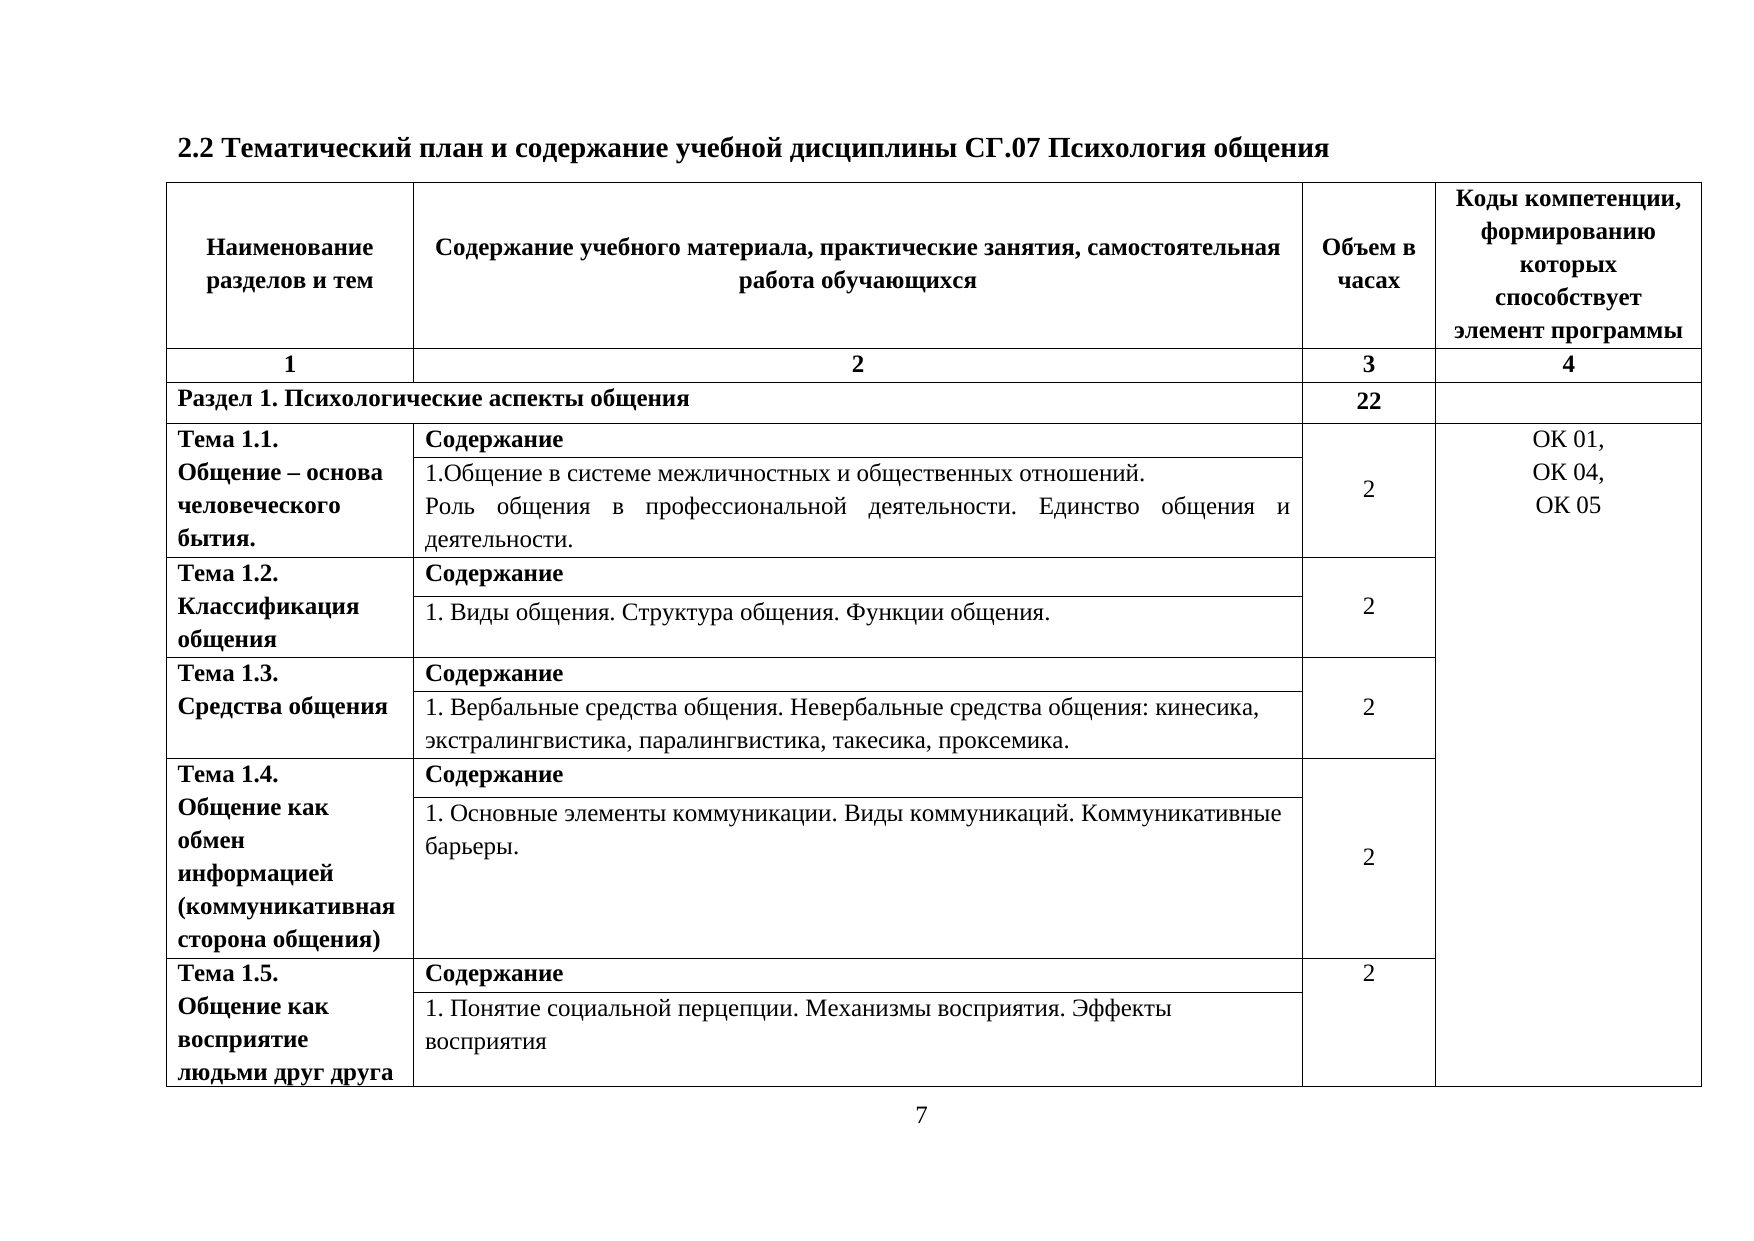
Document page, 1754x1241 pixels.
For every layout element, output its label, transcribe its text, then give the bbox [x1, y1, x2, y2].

table_cell Содержание [414, 759, 1302, 797]
table_header Наименование разделов и тем [167, 183, 413, 348]
table_cell 22 [1303, 383, 1435, 423]
table_cell Раздел 1. Психологические аспекты общения [167, 383, 1302, 423]
table_cell Содержание [414, 424, 1302, 457]
table_cell 2 [1303, 424, 1435, 557]
table_cell 1. Вербальные средства общения. Невербальные средства общения: кинесика, экстралингвистика, паралингвистика, такесика, проксемика. [414, 692, 1302, 758]
table_cell Тема 1.1. Общение – основа человеческого бытия. [167, 424, 413, 557]
table_cell 1. Основные элементы коммуникации. Виды коммуникаций. Коммуникативные барьеры. [414, 798, 1302, 957]
text 2.2 Тематический план и содержание учебной дисциплины СГ.07 Психология общения [177, 131, 1665, 164]
table_cell [1436, 383, 1701, 423]
table_cell 1 [167, 349, 413, 382]
table_cell Содержание [414, 658, 1302, 691]
table_header Объем в часах [1303, 183, 1435, 348]
table_cell 2 [1303, 759, 1435, 957]
table_cell Содержание [414, 959, 1302, 992]
table_cell 4 [1436, 349, 1701, 382]
table_cell Тема 1.2. Классификация общения [167, 558, 413, 657]
table_cell 1. Виды общения. Структура общения. Функции общения. [414, 597, 1302, 657]
table_cell ОК 01, ОК 04, ОК 05 [1436, 424, 1701, 1086]
table_cell 3 [1303, 349, 1435, 382]
table_cell Тема 1.4. Общение как обмен информацией (коммуникативная сторона общения) [167, 759, 413, 957]
table_header Содержание учебного материала, практические занятия, самостоятельная работа обучающихся [414, 183, 1302, 348]
table_header Коды компетенции, формированию которых способствует элемент программы [1436, 183, 1701, 348]
table_cell Тема 1.3. Средства общения [167, 658, 413, 758]
table_cell 2 [1303, 658, 1435, 758]
table_cell Тема 1.5. Общение как восприятие людьми друг друга (перцептивная сторона общения) [167, 959, 413, 1086]
table_cell Содержание [414, 558, 1302, 596]
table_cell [414, 993, 1302, 1086]
table_cell 1.Общение в системе межличностных и общественных отношений. Роль общения в профессиональной деятельности. Единство общения и деятельности. [414, 458, 1302, 557]
table_cell 2 [1303, 558, 1435, 657]
table_cell 2 [414, 349, 1302, 382]
table_cell 2 [1303, 959, 1435, 1086]
